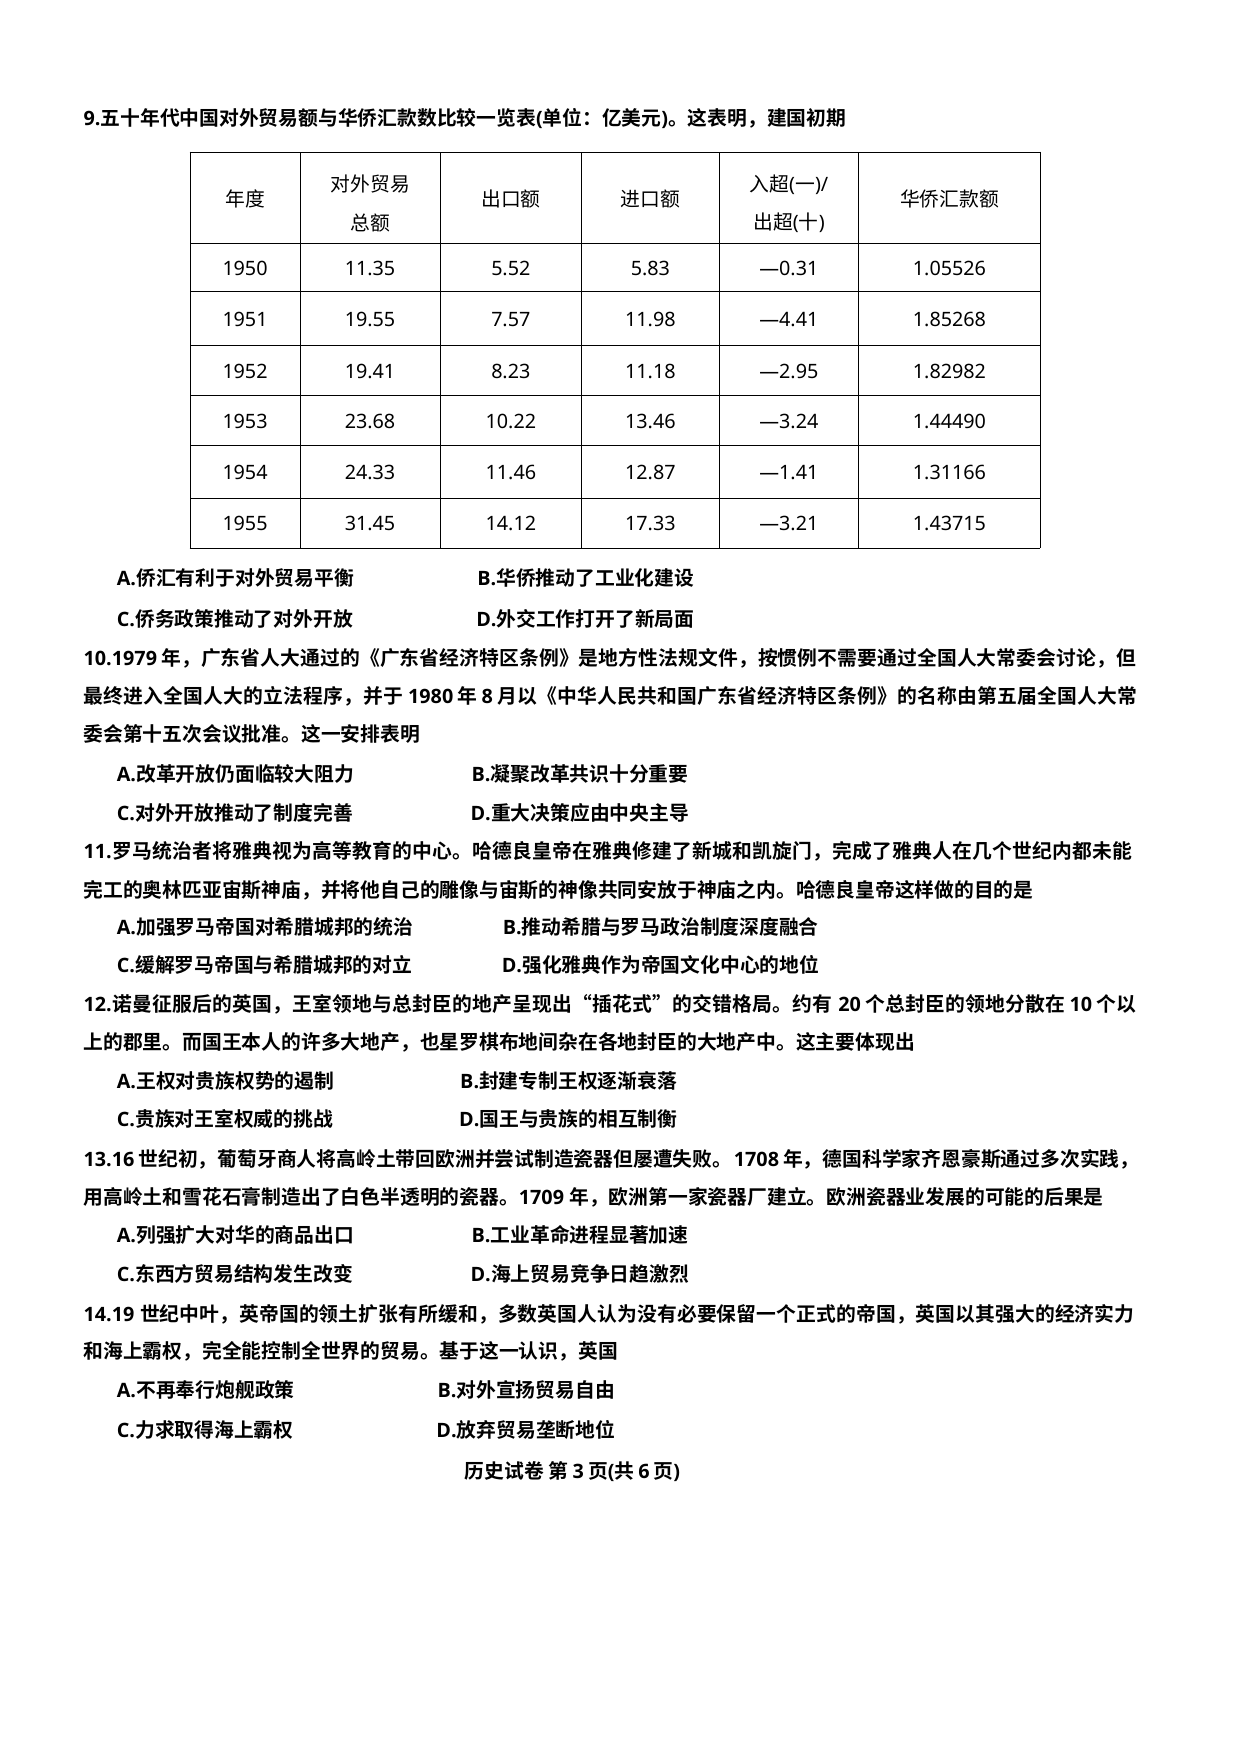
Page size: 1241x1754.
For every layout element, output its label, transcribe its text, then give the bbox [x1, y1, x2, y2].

table_cell 12.87 [582, 446, 719, 497]
text C.力求取得海上霸权 D.放弃贸易垄断地位 [117, 1414, 1157, 1443]
table_cell 19.55 [301, 292, 440, 345]
text C.侨务政策推动了对外开放 D.外交工作打开了新局面 [117, 604, 1157, 633]
table_cell 11.35 [301, 244, 440, 291]
table_cell —1.41 [720, 446, 858, 497]
table_header 入超(一)/ 出超(十) [720, 153, 858, 243]
text A.不再奉行炮舰政策 B.对外宣扬贸易自由 [117, 1375, 1157, 1403]
table_cell 7.57 [441, 292, 581, 345]
text 9.五十年代中国对外贸易额与华侨汇款数比较一览表(单位：亿美元)。这表明，建国初期 [83, 102, 1157, 131]
table_cell —0.31 [720, 244, 858, 291]
table_cell 1.82982 [859, 346, 1040, 395]
table_cell —3.21 [720, 499, 858, 547]
table_cell 1.31166 [859, 446, 1040, 497]
table_cell 11.46 [441, 446, 581, 497]
text C.贵族对王室权威的挑战 D.国王与贵族的相互制衡 [117, 1103, 1157, 1132]
table_cell 11.18 [582, 346, 719, 395]
table_cell 13.46 [582, 396, 719, 445]
table_header 华侨汇款额 [859, 153, 1040, 243]
table_cell 24.33 [301, 446, 440, 497]
table_cell 5.83 [582, 244, 719, 291]
table_header 对外贸易 总额 [301, 153, 440, 243]
table_cell 1950 [191, 244, 300, 291]
table_cell 10.22 [441, 396, 581, 445]
table_header 出口额 [441, 153, 581, 243]
table_cell 17.33 [582, 499, 719, 547]
table_cell 1951 [191, 292, 300, 345]
text A.加强罗马帝国对希腊城邦的统治 B.推动希腊与罗马政治制度深度融合 [117, 911, 1157, 940]
table_cell 1.85268 [859, 292, 1040, 345]
table_cell 5.52 [441, 244, 581, 291]
text 12.诺曼征服后的英国，王室领地与总封臣的地产呈现出“插花式”的交错格局。约有 20个总封臣的领地分散在10个以上的郡里。而国王本人的许多大地产，也星罗棋布地间杂在各地封臣的大地产中。这主要体现出 [83, 980, 1136, 1055]
text A.列强扩大对华的商品出口 B.工业革命进程显著加速 [117, 1219, 1157, 1248]
table_cell —3.24 [720, 396, 858, 445]
table_cell 23.68 [301, 396, 440, 445]
table_cell 1.44490 [859, 396, 1040, 445]
text A.改革开放仍面临较大阻力 B.凝聚改革共识十分重要 [117, 758, 1157, 787]
text 10.1979年，广东省人大通过的《广东省经济特区条例》是地方性法规文件，按惯例不需要通过全国人大常委会讨论，但最终进入全国人大的立法程序，并于1980年8月以《中华人民共和国广东省经济特区条例》的名称由第五届全国人大常委会第十五次会议批准。这一安排表明 [83, 633, 1138, 747]
table_cell 1.05526 [859, 244, 1040, 291]
text C.缓解罗马帝国与希腊城邦的对立 D.强化雅典作为帝国文化中心的地位 [117, 949, 1157, 978]
table_cell —2.95 [720, 346, 858, 395]
table_cell 11.98 [582, 292, 719, 345]
table_cell 1.43715 [859, 499, 1040, 547]
table_cell 19.41 [301, 346, 440, 395]
table_cell 8.23 [441, 346, 581, 395]
text A.王权对贵族权势的遏制 B.封建专制王权逐渐衰落 [117, 1065, 1157, 1094]
table_cell 14.12 [441, 499, 581, 547]
table_cell 1952 [191, 346, 300, 395]
text A.侨汇有利于对外贸易平衡 B.华侨推动了工业化建设 [117, 563, 1157, 591]
text 14.19 世纪中叶，英帝国的领土扩张有所缓和，多数英国人认为没有必要保留一个正式的帝国，英国以其强大的经济实力和海上霸权，完全能控制全世界的贸易。基于这一认识，英国 [83, 1289, 1138, 1364]
text C.东西方贸易结构发生改变 D.海上贸易竞争日趋激烈 [117, 1258, 1157, 1287]
table_cell 1955 [191, 499, 300, 547]
text 历史试卷 第 3页(共6页) [464, 1456, 1157, 1484]
table_cell 1953 [191, 396, 300, 445]
text 13.16世纪初，葡萄牙商人将高岭土带回欧洲并尝试制造瓷器但屡遭失败。1708年，德国科学家齐恩豪斯通过多次实践，用高岭土和雪花石膏制造出了白色半透明的瓷器。1709 年，欧洲第一家瓷器厂建立。欧洲瓷器业发展的可能的后果是 [83, 1134, 1140, 1211]
table_cell —4.41 [720, 292, 858, 345]
table_header 年度 [191, 153, 300, 243]
table_cell 1954 [191, 446, 300, 497]
text 11.罗马统治者将雅典视为高等教育的中心。哈德良皇帝在雅典修建了新城和凯旋门，完成了雅典人在几个世纪内都未能完工的奥林匹亚宙斯神庙，并将他自己的雕像与宙斯的神像共同安放于神庙之内。哈德良皇帝这样做的目的是 [83, 826, 1136, 903]
table_cell 31.45 [301, 499, 440, 547]
table_header 进口额 [582, 153, 719, 243]
text C.对外开放推动了制度完善 D.重大决策应由中央主导 [117, 797, 1157, 826]
